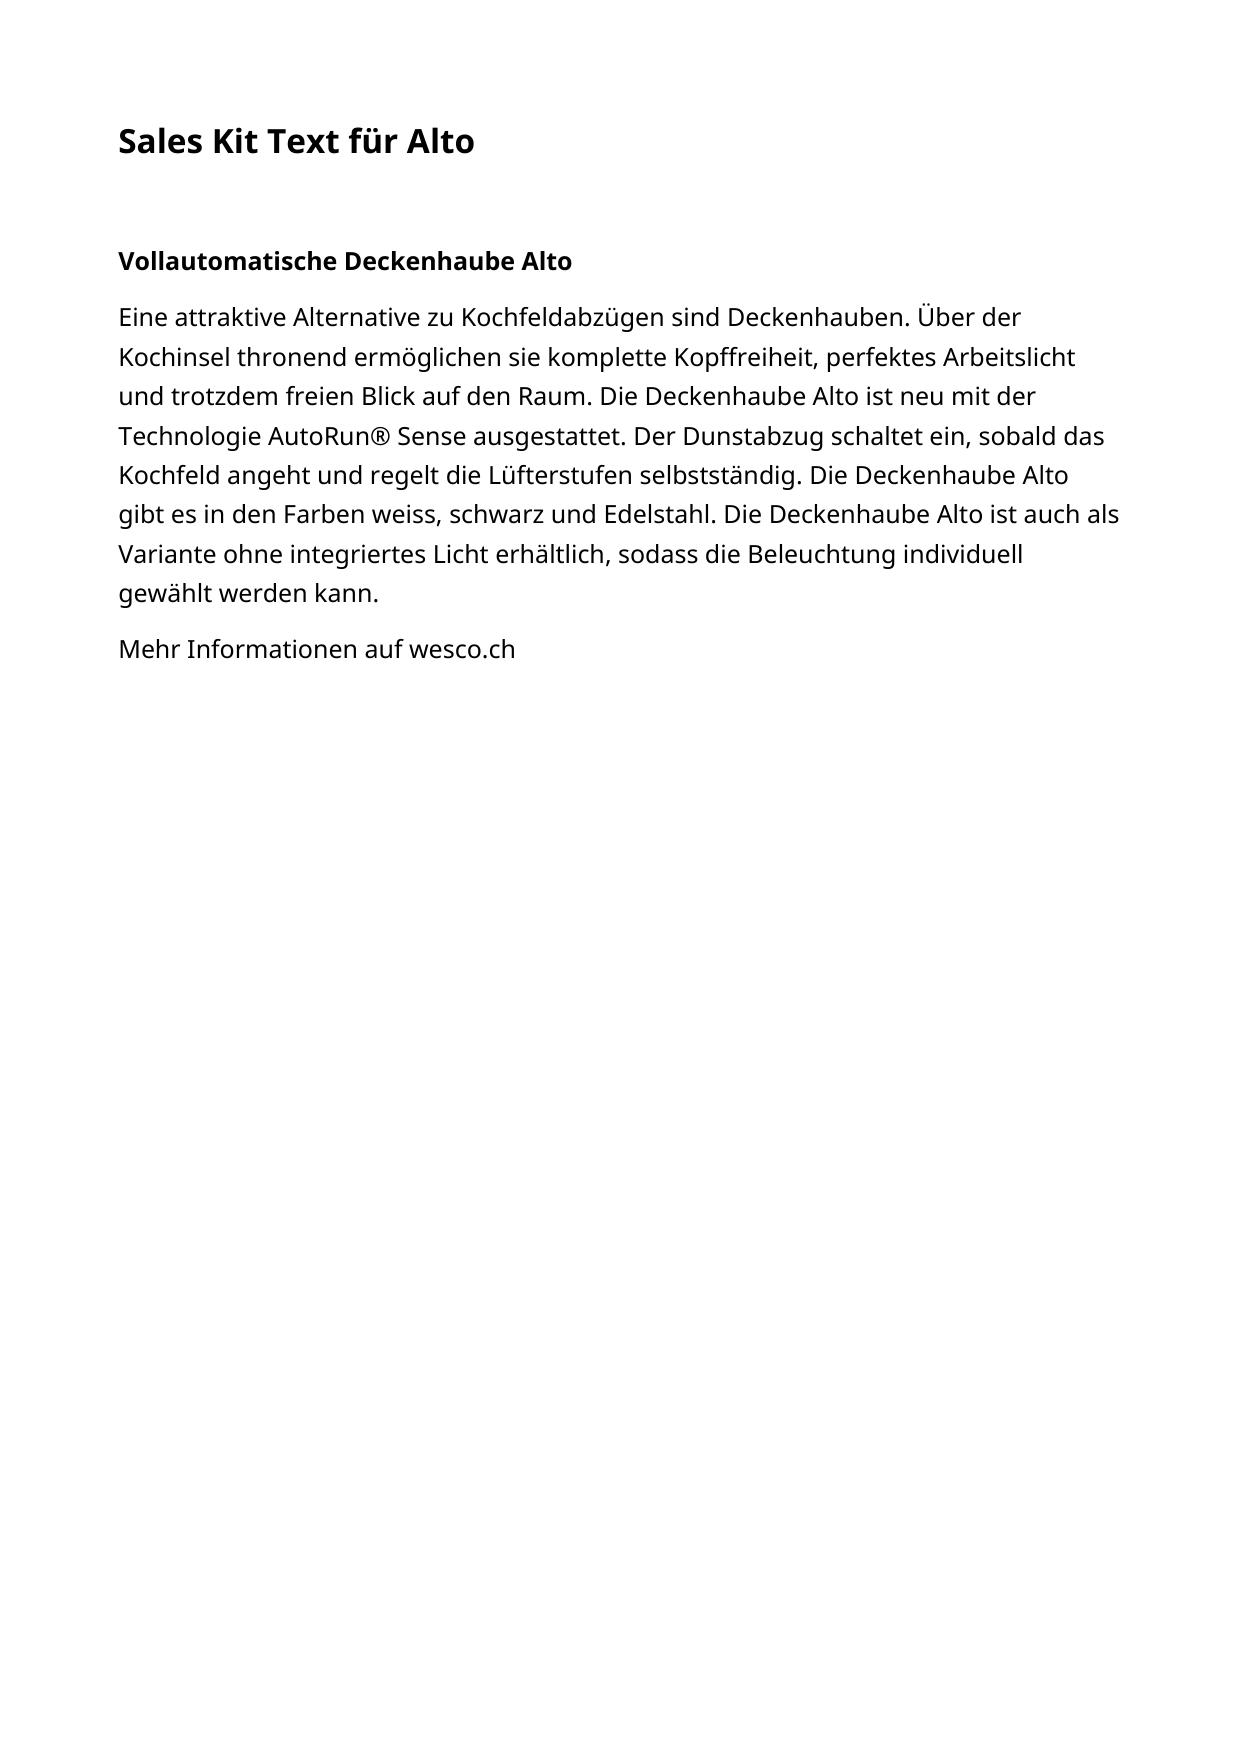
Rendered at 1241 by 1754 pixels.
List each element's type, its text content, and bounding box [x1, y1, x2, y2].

text Vollautomatische Deckenhaube Alto [118, 243, 1122, 278]
text Sales Kit Text für Alto [118, 118, 1122, 163]
text Mehr Informationen auf wesco.ch [118, 632, 1122, 666]
text Eine attraktive Alternative zu Kochfeldabzügen sind Deckenhauben. Über der Kochinsel thronend ermöglichen sie komplette Kopffreiheit, perfektes Arbeitslicht und trotzdem freien Blick auf den Raum. Die Deckenhaube Alto ist neu mit der Technologie AutoRun® Sense ausgestattet. Der Dunstabzug schaltet ein, sobald das Kochfeld angeht und regelt die Lüfterstufen selbstständig. Die Deckenhaube Alto gibt es in den Farben weiss, schwarz und Edelstahl. Die Deckenhaube Alto ist auch als Variante ohne integriertes Licht erhältlich, sodass die Beleuchtung individuell gewählt werden kann. [118, 300, 1122, 610]
